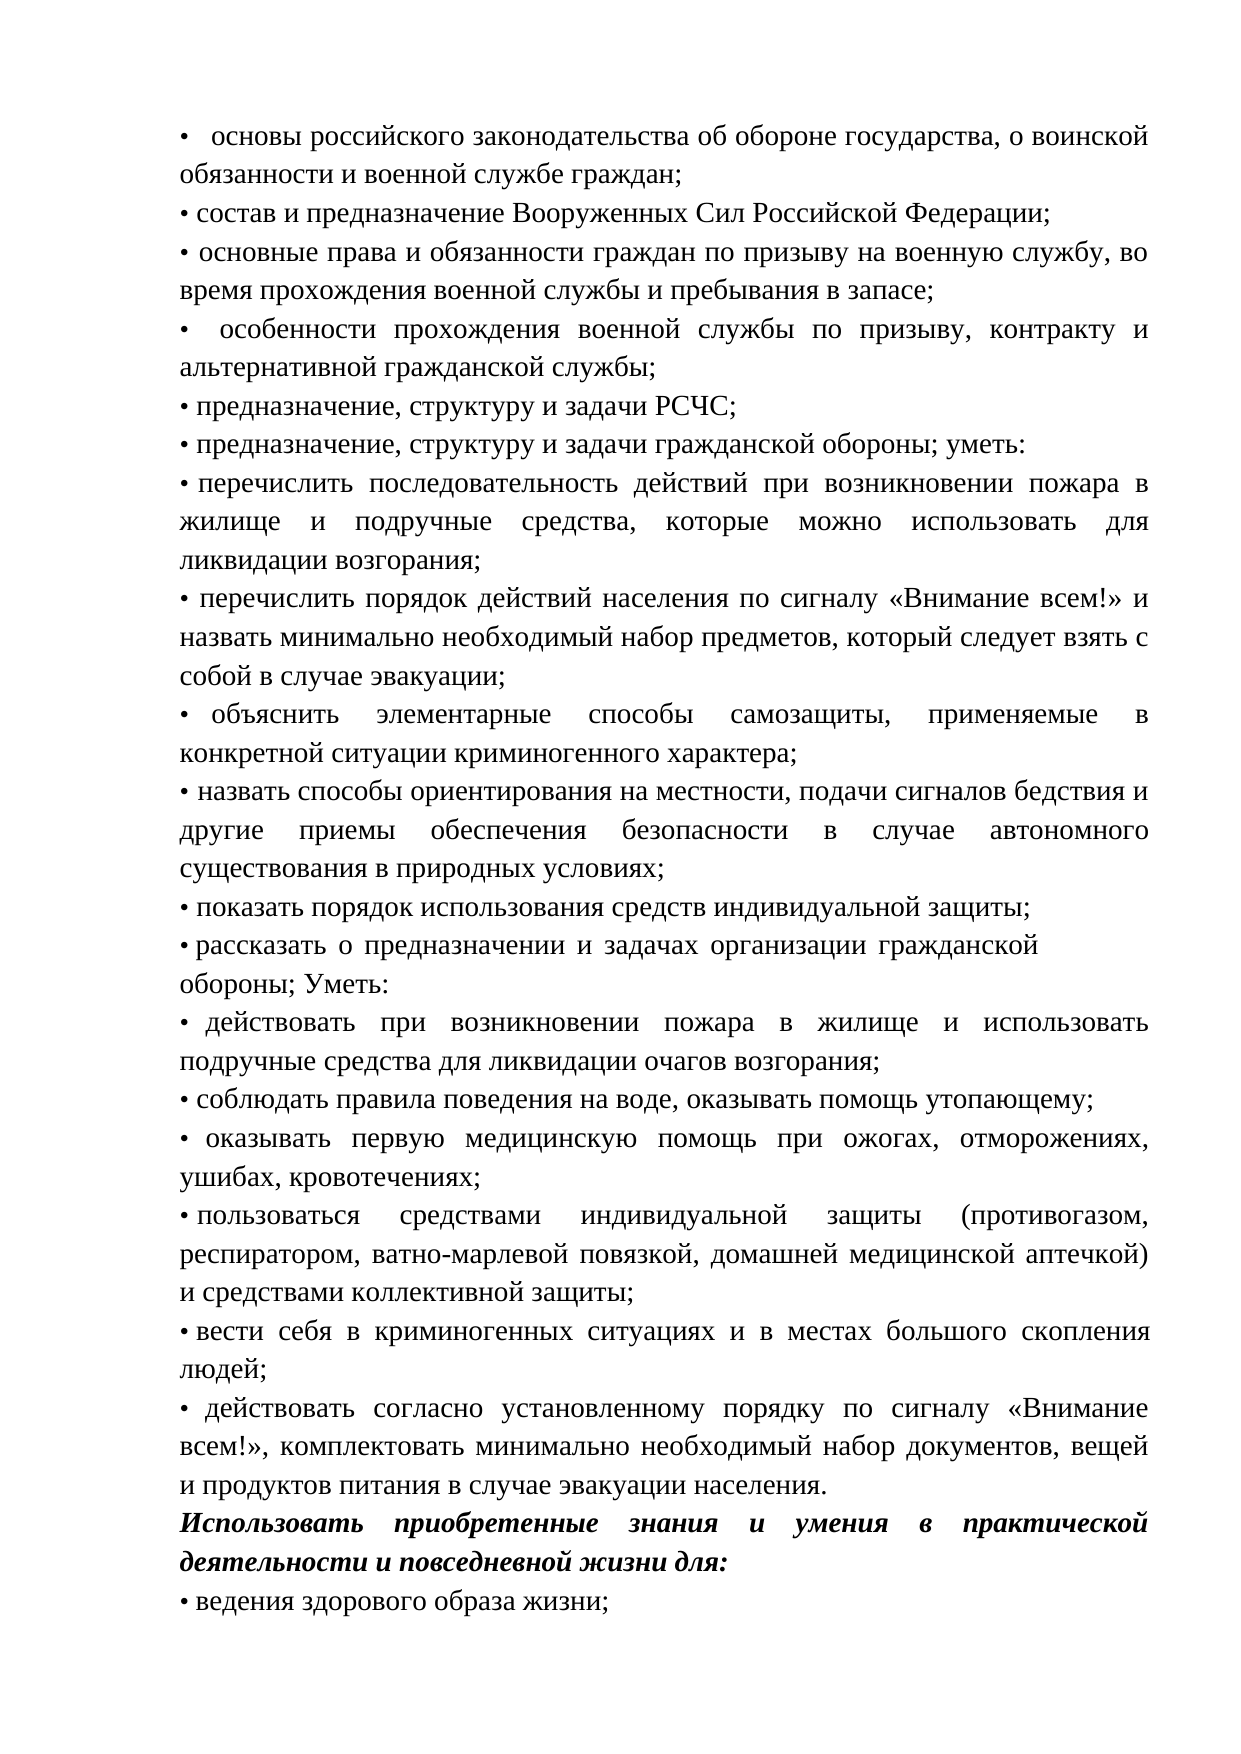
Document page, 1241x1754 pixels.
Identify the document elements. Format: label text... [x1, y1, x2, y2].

text Использовать приобретенные знания и умения в практической деятельности и повседневной жизни для: [179, 1539, 1149, 1578]
list особенности прохождения военной службы по призыву, контракту и альтернативной гражданской службы; [179, 311, 1149, 383]
list вести себя в криминогенных ситуациях и в местах большого скопления людей; [179, 1313, 1152, 1385]
list назвать способы ориентирования на местности, подачи сигналов бедствия и другие приемы обеспечения безопасности в случае автономного существования в природных условиях; [179, 773, 1149, 884]
list пользоваться средствами индивидуальной защиты (противогазом, респиратором, ватно-марлевой повязкой, домашней медицинской аптечкой) и средствами коллективной защиты; [179, 1197, 1149, 1308]
list основы российского законодательства об обороне государства, о воинской обязанности и военной службе граждан; [179, 118, 1149, 190]
list объяснить элементарные способы самозащиты, применяемые в конкретной ситуации криминогенного характера; [179, 696, 1149, 768]
list действовать согласно установленному порядку по сигналу «Внимание всем!», комплектовать минимально необходимый набор документов, вещей и продуктов питания в случае эвакуации населения. [179, 1390, 1149, 1501]
list перечислить последовательность действий при возникновении пожара в жилище и подручные средства, которые можно использовать для ликвидации возгорания; [179, 465, 1149, 576]
list основные права и обязанности граждан по призыву на военную службу, во время прохождения военной службы и пребывания в запасе; [179, 234, 1149, 306]
list рассказать о предназначении и задачах организации гражданской обороны; Уметь: [179, 927, 1039, 999]
list предназначение, структуру и задачи РСЧС; [179, 388, 1152, 421]
list состав и предназначение Вооруженных Сил Российской Федерации; [179, 195, 1152, 229]
list ведения здорового образа жизни; [179, 1583, 1152, 1616]
list перечислить порядок действий населения по сигналу «Внимание всем!» и назвать минимально необходимый набор предметов, который следует взять с собой в случае эвакуации; [179, 581, 1149, 691]
list показать порядок использования средств индивидуальной защиты; [179, 889, 1152, 922]
list предназначение, структуру и задачи гражданской обороны; уметь: [179, 426, 1152, 460]
list соблюдать правила поведения на воде, оказывать помощь утопающему; [179, 1082, 1152, 1115]
list оказывать первую медицинскую помощь при ожогах, отморожениях, ушибах, кровотечениях; [179, 1120, 1149, 1192]
list действовать при возникновении пожара в жилище и использовать подручные средства для ликвидации очагов возгорания; [179, 1004, 1149, 1077]
